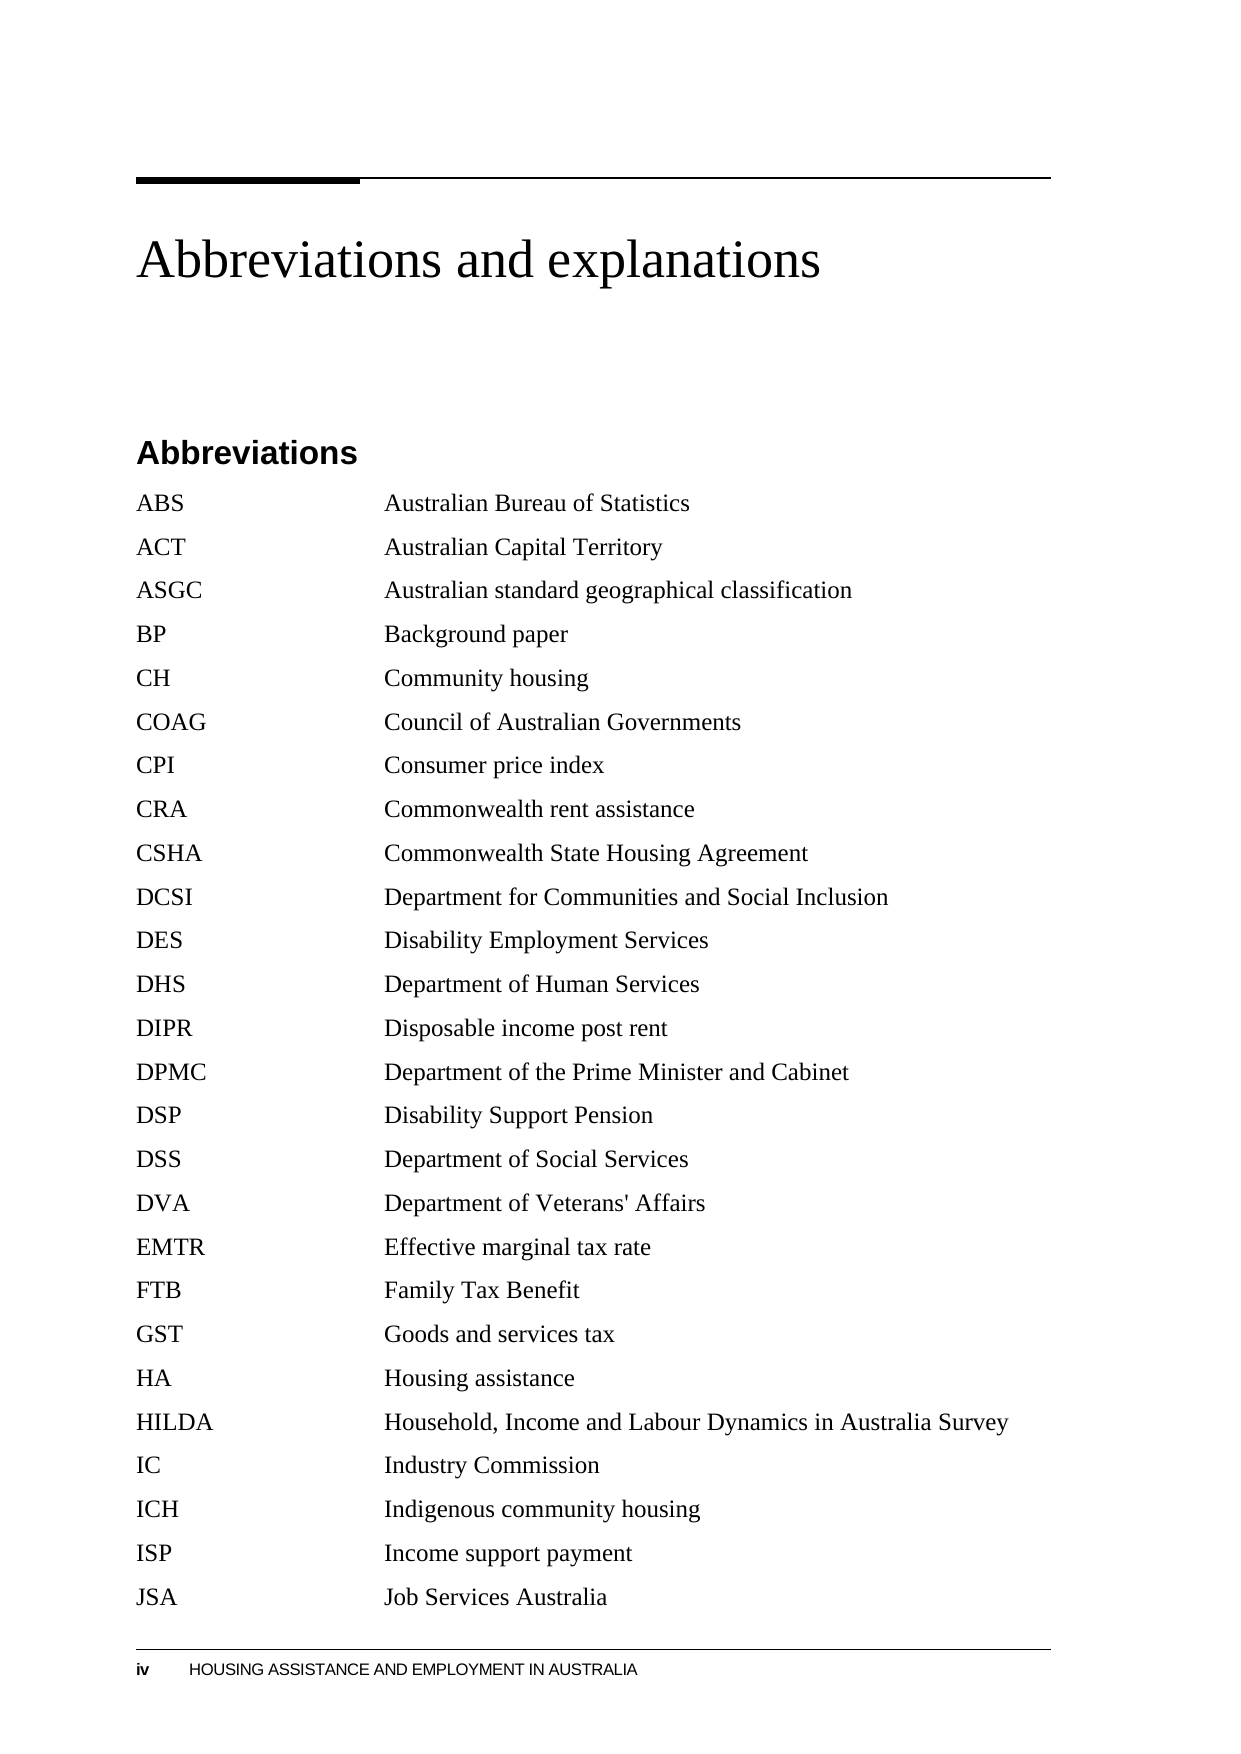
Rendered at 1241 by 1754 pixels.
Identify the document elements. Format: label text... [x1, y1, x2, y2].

subtitle Abbreviations [136, 431, 1051, 473]
text IC Industry Commission [136, 1448, 1051, 1479]
text CRA Commonwealth rent assistance [136, 792, 1051, 823]
text BP Background paper [136, 617, 1051, 648]
text ABS Australian Bureau of Statistics [136, 486, 1051, 517]
text JSA Job Services Australia [136, 1579, 1051, 1611]
text DPMC Department of the Prime Minister and Cabinet [136, 1054, 1051, 1086]
text ACT Australian Capital Territory [136, 529, 1051, 561]
text DCSI Department for Communities and Social Inclusion [136, 879, 1051, 911]
text CH Community housing [136, 661, 1051, 692]
text DSP Disability Support Pension [136, 1098, 1051, 1129]
text ISP Income support payment [136, 1536, 1051, 1567]
text COAG Council of Australian Governments [136, 704, 1051, 736]
text HA Housing assistance [136, 1361, 1051, 1392]
text CSHA Commonwealth State Housing Agreement [136, 836, 1051, 867]
text GST Goods and services tax [136, 1317, 1051, 1348]
text DVA Department of Veterans' Affairs [136, 1186, 1051, 1217]
text DHS Department of Human Services [136, 967, 1051, 998]
text DSS Department of Social Services [136, 1142, 1051, 1173]
text HILDA Household, Income and Labour Dynamics in Australia Survey [136, 1404, 1051, 1436]
text EMTR Effective marginal tax rate [136, 1229, 1051, 1261]
text ICH Indigenous community housing [136, 1492, 1051, 1523]
text DIPR Disposable income post rent [136, 1011, 1051, 1042]
text FTB Family Tax Benefit [136, 1273, 1051, 1304]
subtitle Abbreviations and explanations [136, 227, 1051, 290]
text ASGC Australian standard geographical classification [136, 573, 1051, 604]
text CPI Consumer price index [136, 748, 1051, 779]
text DES Disability Employment Services [136, 923, 1051, 954]
